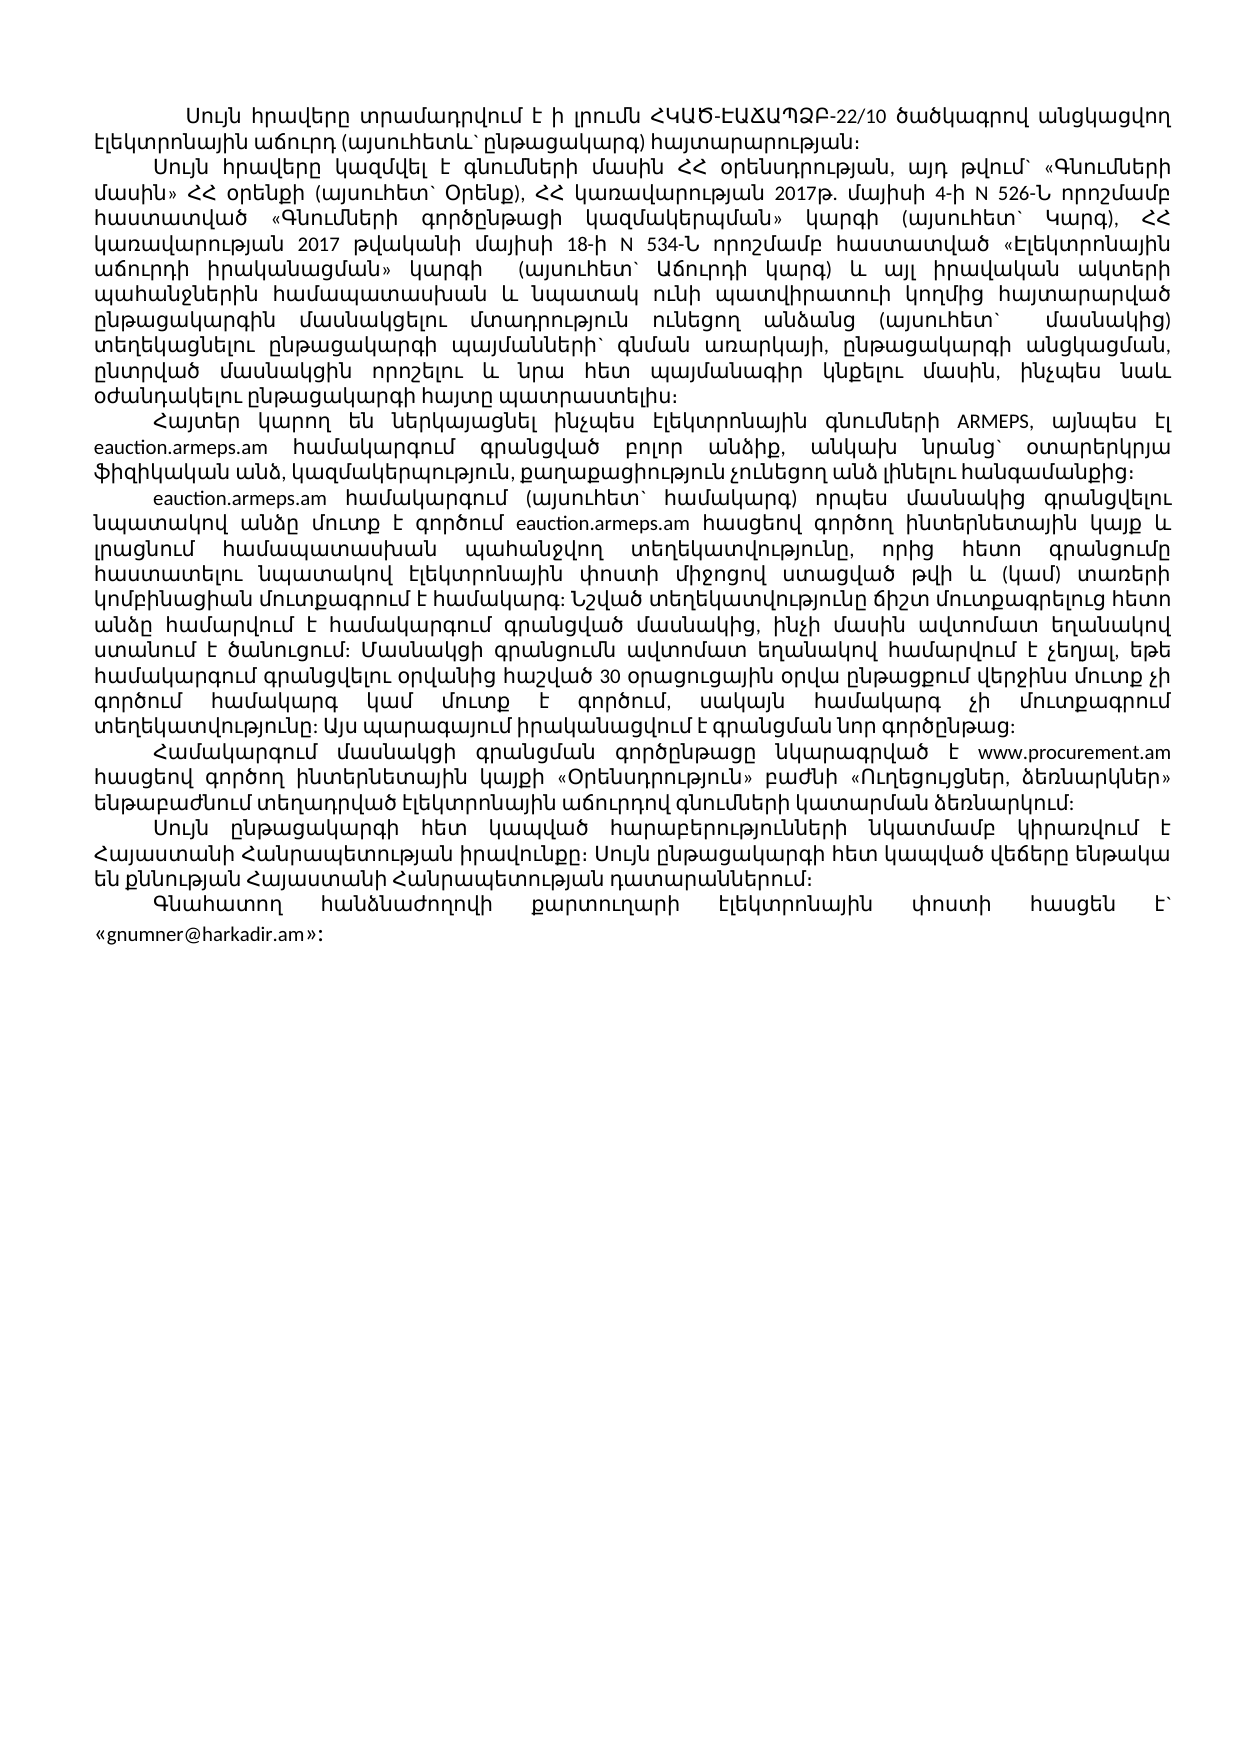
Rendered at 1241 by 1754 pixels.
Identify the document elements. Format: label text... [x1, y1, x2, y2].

text Հայտեր կարող են ներկայացնել ինչպես էլեկտրոնային գնումների ARMEPS, այնպես էլ eauction.armeps.am համակարգում գրանցված բոլոր անձիք, անկախ նրանց` օտարերկրյա ֆիզիկական անձ, կազմակերպություն, քաղաքացիություն չունեցող անձ լինելու հանգամանքից։ [94, 409, 1171, 485]
text Սույն ընթացակարգի հետ կապված հարաբերությունների նկատմամբ կիրառվում է Հայաստանի Հանրապետության իրավունքը։ Սույն ընթացակարգի հետ կապված վեճերը ենթակա են քննության Հայաստանի Հանրապետության դատարաններում։ [94, 815, 1171, 892]
text Գնահատող հանձնաժողովի քարտուղարի էլեկտրոնային փոստի հասցեն է` «gnumner@harkadir.am»: [94, 892, 1171, 948]
text eauction.armeps.am համակարգում (այսուհետ` համակարգ) որպես մասնակից գրանցվելու նպատակով անձը մուտք է գործում eauction.armeps.am հասցեով գործող ինտերնետային կայք և լրացնում համապատասխան պահանջվող տեղեկատվությունը, որից հետո գրանցումը հաստատելու նպատակով էլեկտրոնային փոստի միջոցով ստացված թվի և (կամ) տառերի կոմբինացիան մուտքագրում է համակարգ: Նշված տեղեկատվությունը ճիշտ մուտքագրելուց հետո անձը համարվում է համակարգում գրանցված մասնակից, ինչի մասին ավտոմատ եղանակով ստանում է ծանուցում: Մասնակցի գրանցումն ավտոմատ եղանակով համարվում է չեղյալ, եթե համակարգում գրանցվելու օրվանից հաշված 30 օրացուցային օրվա ընթացքում վերջինս մուտք չի գործում համակարգ կամ մուտք է գործում, սակայն համակարգ չի մուտքագրում տեղեկատվությունը: Այս պարագայում իրականացվում է գրանցման նոր գործընթաց: [94, 485, 1171, 739]
text Սույն հրավերը կազմվել է գնումների մասին ՀՀ օրենսդրության, այդ թվում` «Գնումների մասին» ՀՀ օրենքի (այսուհետ` Օրենք), ՀՀ կառավարության 2017թ. մայիսի 4-ի N 526-Ն որոշմամբ հաստատված «Գնումների գործընթացի կազմակերպման» կարգի (այսուհետ` Կարգ), ՀՀ կառավարության 2017 թվականի մայիսի 18-ի N 534-Ն որոշմամբ հաստատված «Էլեկտրոնային աճուրդի իրականացման» կարգի (այսուհետ` Աճուրդի կարգ) և այլ իրավական ակտերի պահանջներին համապատասխան և նպատակ ունի պատվիրատուի կողմից հայտարարված ընթացակարգին մասնակցելու մտադրություն ունեցող անձանց (այսուհետ` մասնակից) տեղեկացնելու ընթացակարգի պայմանների` գնման առարկայի, ընթացակարգի անցկացման, ընտրված մասնակցին որոշելու և նրա հետ պայմանագիր կնքելու մասին, ինչպես նաև օժանդակելու ընթացակարգի հայտը պատրաստելիս։ [94, 154, 1171, 409]
text Սույն հրավերը տրամադրվում է ի լրումն ՀԿԱԾ-ԷԱՃԱՊՁԲ-22/10 ծածկագրով անցկացվող էլեկտրոնային աճուրդ (այսուհետև` ընթացակարգ) հայտարարության։ [94, 104, 1171, 154]
text Համակարգում մասնակցի գրանցման գործընթացը նկարագրված է www.procurement.am հասցեով գործող ինտերնետային կայքի «Օրենսդրություն» բաժնի «Ուղեցույցներ, ձեռնարկներ» ենթաբաժնում տեղադրված էլեկտրոնային աճուրդով գնումների կատարման ձեռնարկում: [94, 739, 1171, 815]
